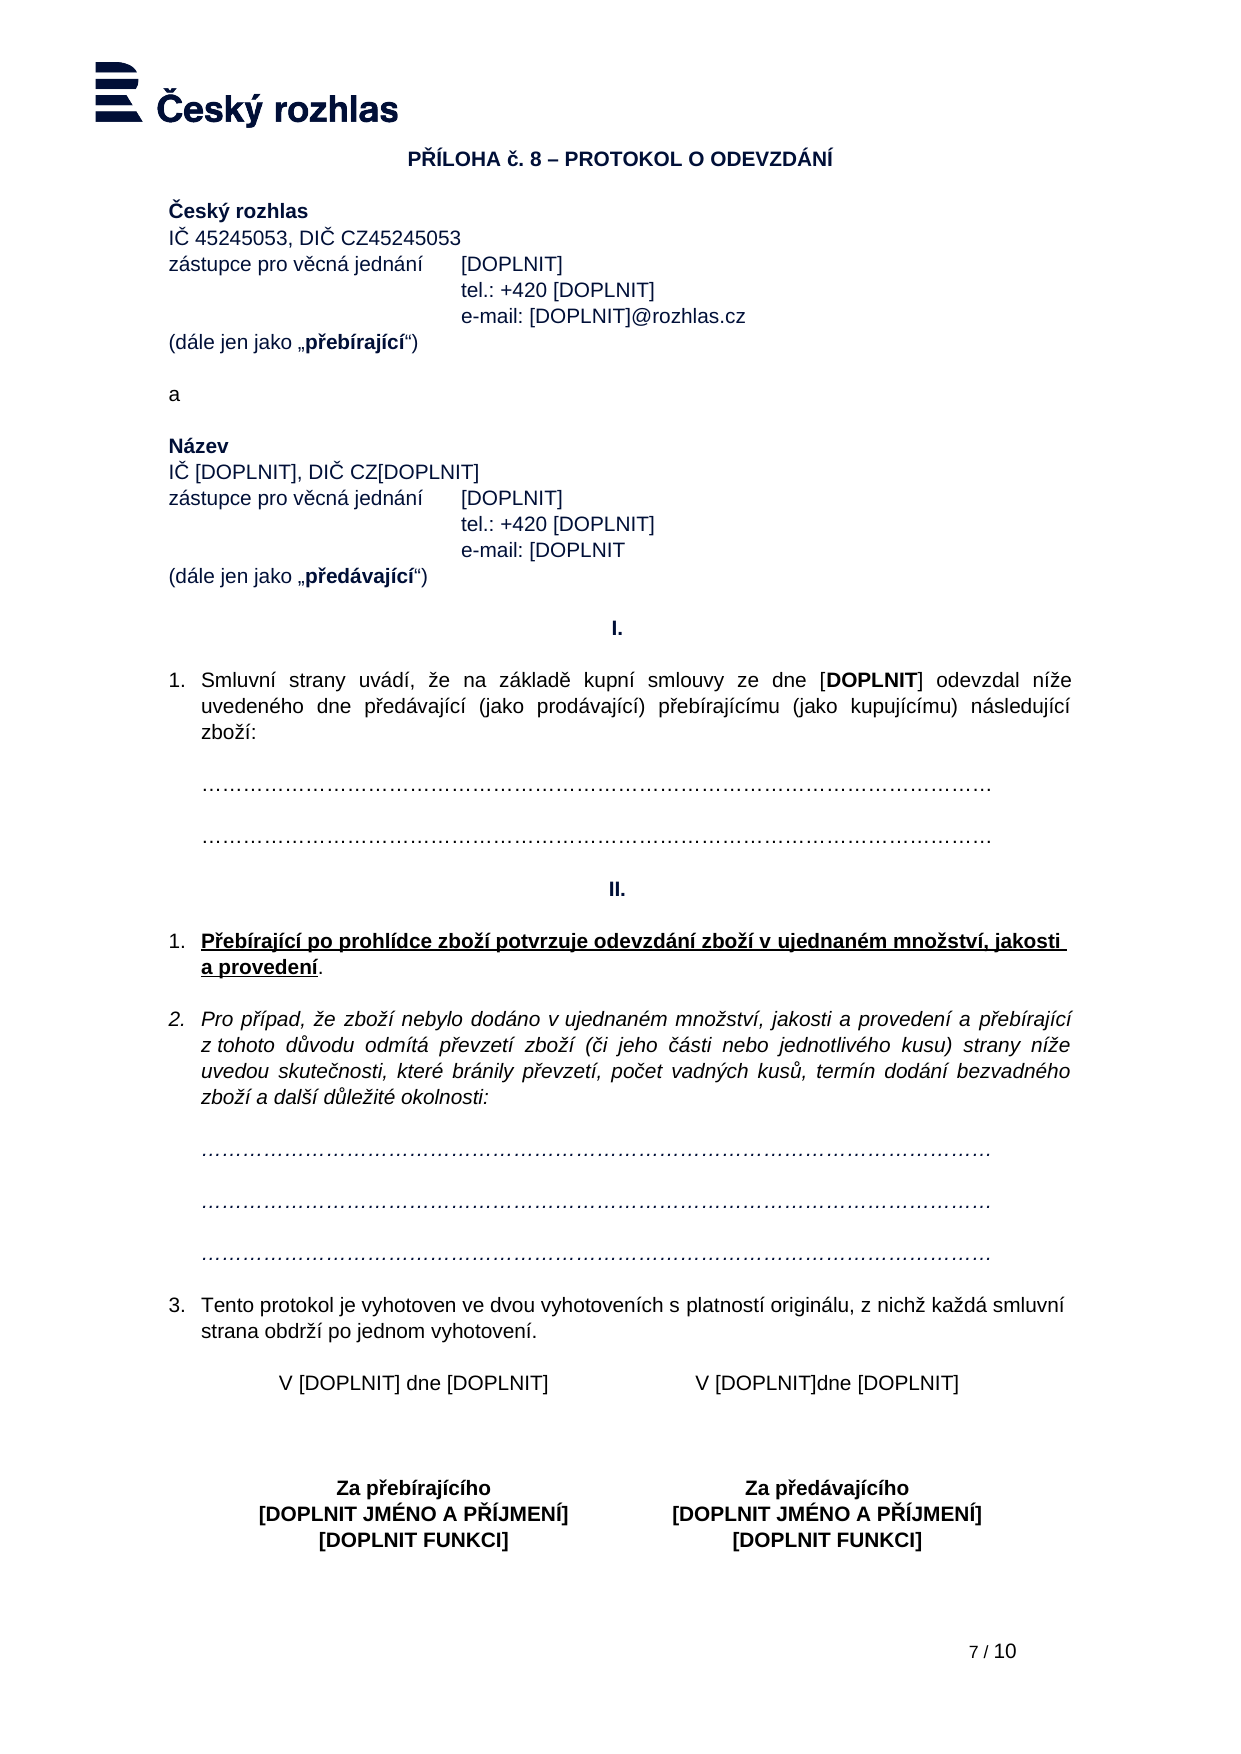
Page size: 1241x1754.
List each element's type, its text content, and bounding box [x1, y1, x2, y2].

subtitle …………………………………………………………………………………………………… [201, 1240, 1072, 1266]
text PŘÍLOHA č. 8 – PROTOKOL O ODEVZDÁNÍ [168, 146, 1072, 172]
text zástupce pro věcná jednání [DOPLNIT] [168, 250, 1072, 276]
subtitle …………………………………………………………………………………………………… [168, 1188, 1072, 1214]
text (dále jen jako „předávající“) [168, 563, 1072, 589]
picture [95, 62, 398, 128]
table_cell Za přebírajícího [DOPLNIT JMÉNO A PŘÍJMENÍ] [DOPLNIT FUNKCI] [207, 1396, 621, 1552]
list …………………………………………………………………………………………………… [201, 771, 1072, 797]
text a [168, 380, 1072, 406]
list Přebírající po prohlídce zboží potvrzuje odevzdání zboží v ujednaném množství, jakosti a provedení. [168, 927, 1072, 979]
subtitle …………………………………………………………………………………………………… [168, 1136, 1072, 1162]
text zástupce pro věcná jednání [DOPLNIT] [168, 484, 1072, 511]
text IČ 45245053, DIČ CZ45245053 [168, 224, 1072, 250]
text e-mail: [DOPLNIT]@rozhlas.cz [168, 302, 1072, 328]
text (dále jen jako „přebírající“) [168, 328, 1072, 354]
table_header V [DOPLNIT]dne [DOPLNIT] [621, 1370, 1033, 1396]
text Český rozhlas [168, 198, 1072, 224]
list Tento protokol je vyhotoven ve dvou vyhotoveních s platností originálu, z nichž každá smluvní strana obdrží po jednom vyhotovení. [168, 1292, 1072, 1344]
text IČ [DOPLNIT], DIČ CZ[DOPLNIT] [168, 458, 1072, 484]
table_header V [DOPLNIT] dne [DOPLNIT] [207, 1370, 621, 1396]
text e-mail: [DOPLNIT [168, 537, 1072, 563]
list Pro případ, že zboží nebylo dodáno v ujednaném množství, jakosti a provedení a přebírající z tohoto důvodu odmítá převzetí zboží (či jeho části nebo jednotlivého kusu) strany níže uvedou skutečnosti, které bránily převzetí, počet vadných kusů, termín dodání bezvadného zboží a další důležité okolnosti: [168, 1005, 1072, 1109]
list Smluvní strany uvádí, že na základě kupní smlouvy ze dne [DOPLNIT] odevzdal níže uvedeného dne předávající (jako prodávající) přebírajícímu (jako kupujícímu) následující zboží: [168, 667, 1072, 745]
text tel.: +420 [DOPLNIT] [168, 511, 1072, 537]
table_cell Za předávajícího [DOPLNIT JMÉNO A PŘÍJMENÍ] [DOPLNIT FUNKCI] [621, 1396, 1033, 1552]
text tel.: +420 [DOPLNIT] [168, 276, 1072, 302]
list …………………………………………………………………………………………………… [201, 823, 1072, 849]
text Název [168, 432, 1072, 458]
